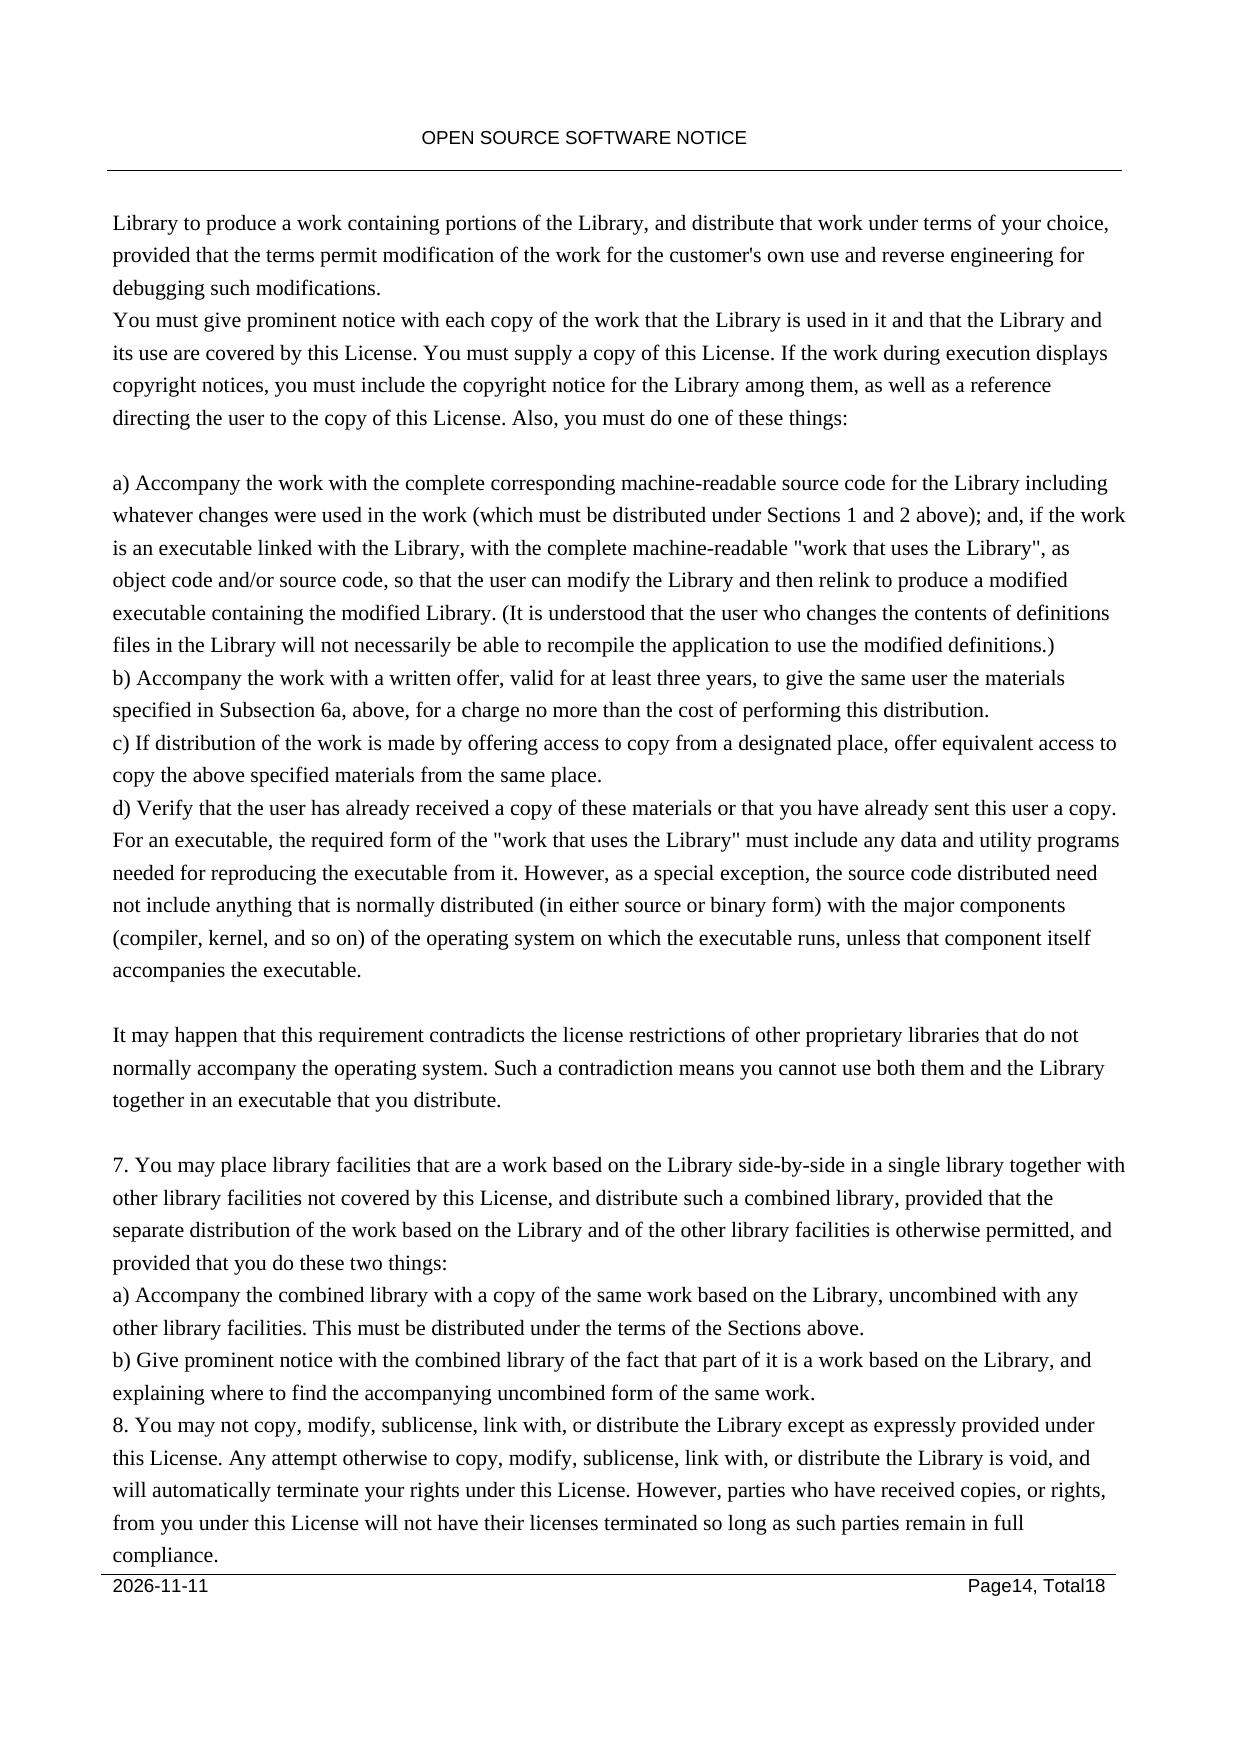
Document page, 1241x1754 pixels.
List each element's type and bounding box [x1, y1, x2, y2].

text [112, 206, 1128, 1571]
